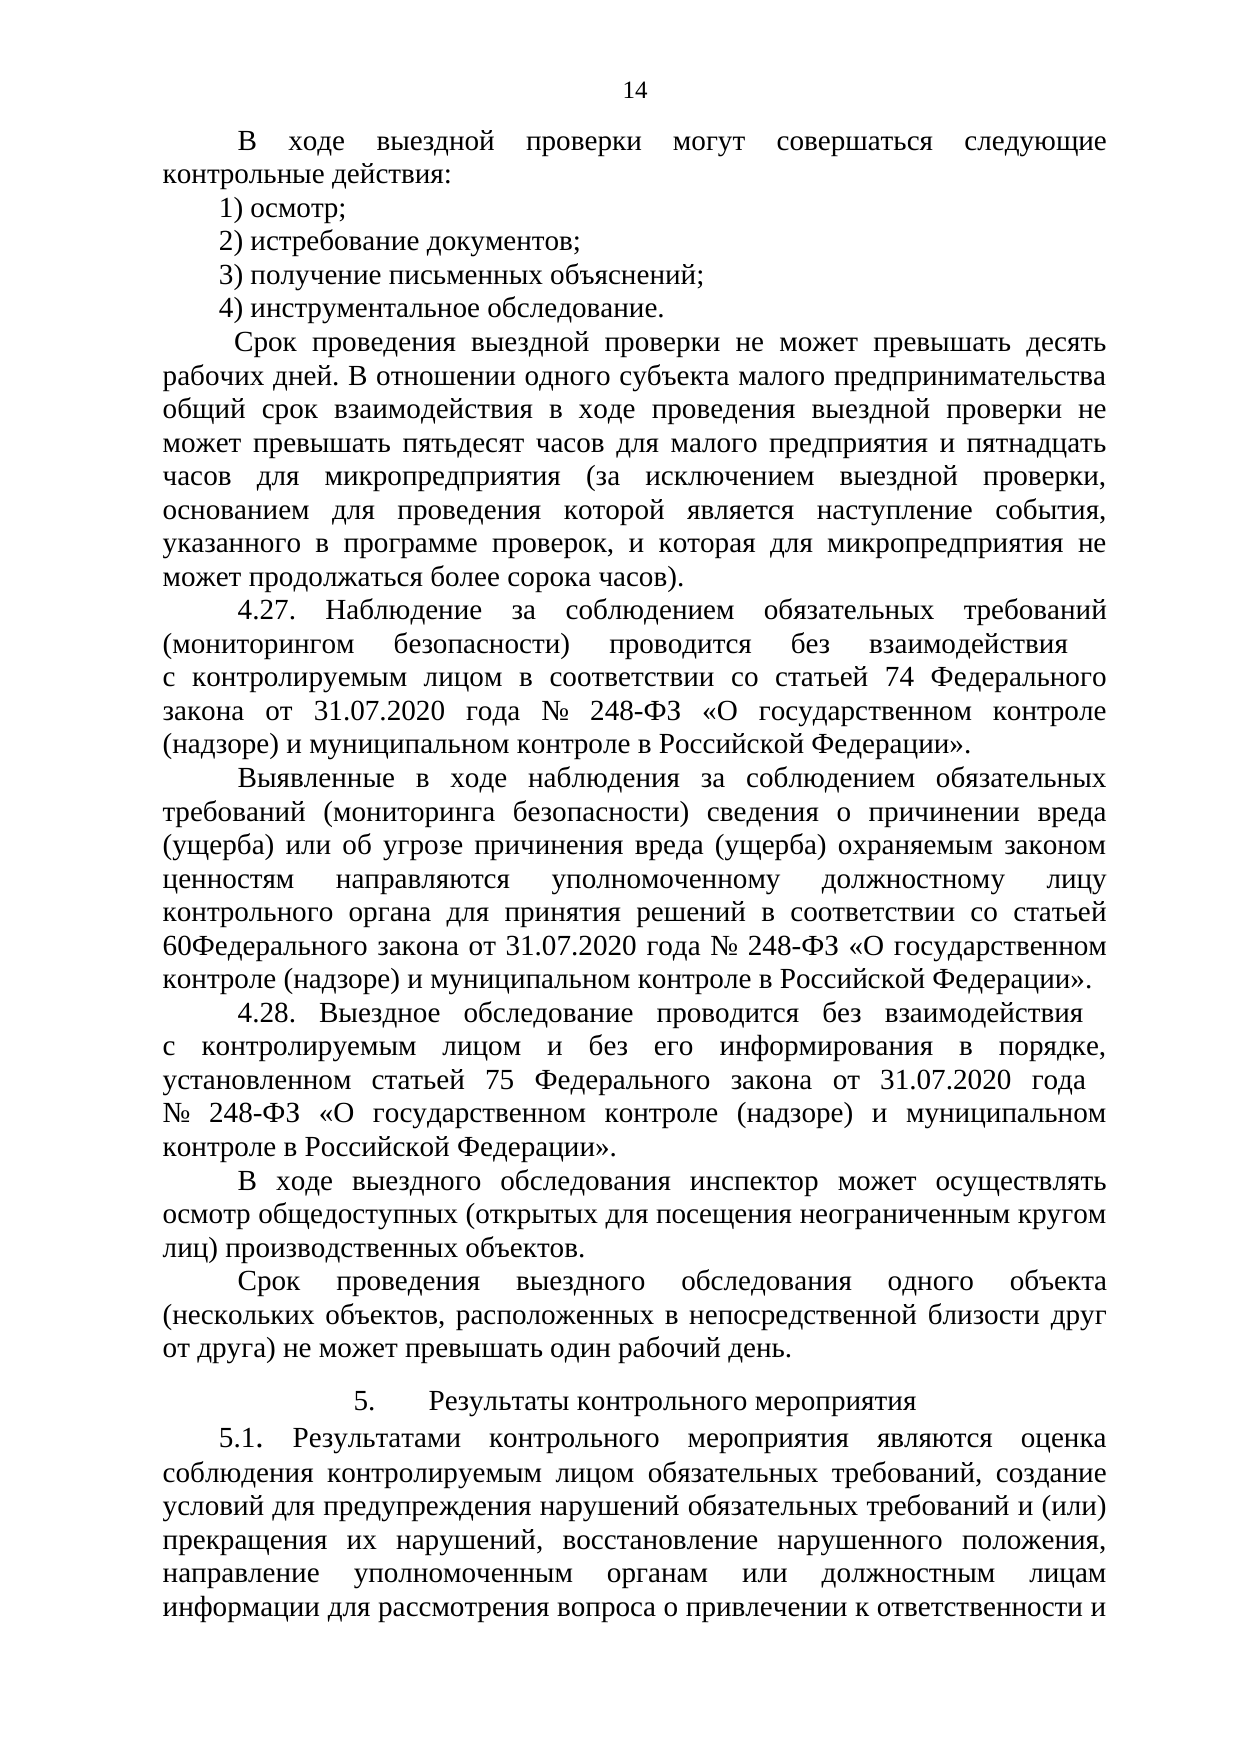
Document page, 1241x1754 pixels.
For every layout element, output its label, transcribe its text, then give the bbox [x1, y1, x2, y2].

text 4) инструментальное обследование. [162, 291, 1107, 324]
text Выявленные в ходе наблюдения за соблюдением обязательных требований (мониторинга безопасности) сведения о причинении вреда (ущерба) или об угрозе причинения вреда (ущерба) охраняемым законом ценностям направляются уполномоченному должностному лицу контрольного органа для принятия решений в соответствии со статьей 60Федерального закона от 31.07.2020 года № 248-ФЗ «О государственном контроле (надзоре) и муниципальном контроле в Российской Федерации». [162, 760, 1107, 995]
text Срок проведения выездной проверки не может превышать десять рабочих дней. В отношении одного субъекта малого предпринимательства общий срок взаимодействия в ходе проведения выездной проверки не может превышать пятьдесят часов для малого предприятия и пятнадцать часов для микропредприятия (за исключением выездной проверки, основанием для проведения которой является наступление события, указанного в программе проверок, и которая для микропредприятия не может продолжаться более сорока часов). [162, 324, 1107, 592]
text 5. Результаты контрольного мероприятия [162, 1383, 1107, 1417]
text 4.27. Наблюдение за соблюдением обязательных требований (мониторингом безопасности) проводится без взаимодействия с контролируемым лицом в соответствии со статьей 74 Федерального закона от 31.07.2020 года № 248-ФЗ «О государственном контроле (надзоре) и муниципальном контроле в Российской Федерации». [162, 592, 1107, 760]
text 4.28. Выездное обследование проводится без взаимодействия с контролируемым лицом и без его информирования в порядке, установленном статьей 75 Федерального закона от 31.07.2020 года № 248-ФЗ «О государственном контроле (надзоре) и муниципальном контроле в Российской Федерации». [162, 995, 1107, 1163]
text 3) получение письменных объяснений; [162, 257, 1107, 291]
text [162, 1417, 1107, 1623]
text 1) осмотр; [162, 190, 1107, 223]
text В ходе выездной проверки могут совершаться следующие контрольные действия: [162, 123, 1107, 190]
text 2) истребование документов; [162, 223, 1107, 257]
text В ходе выездного обследования инспектор может осуществлять осмотр общедоступных (открытых для посещения неограниченным кругом лиц) производственных объектов. [162, 1163, 1107, 1263]
text Срок проведения выездного обследования одного объекта (нескольких объектов, расположенных в непосредственной близости друг от друга) не может превышать один рабочий день. [162, 1263, 1107, 1364]
